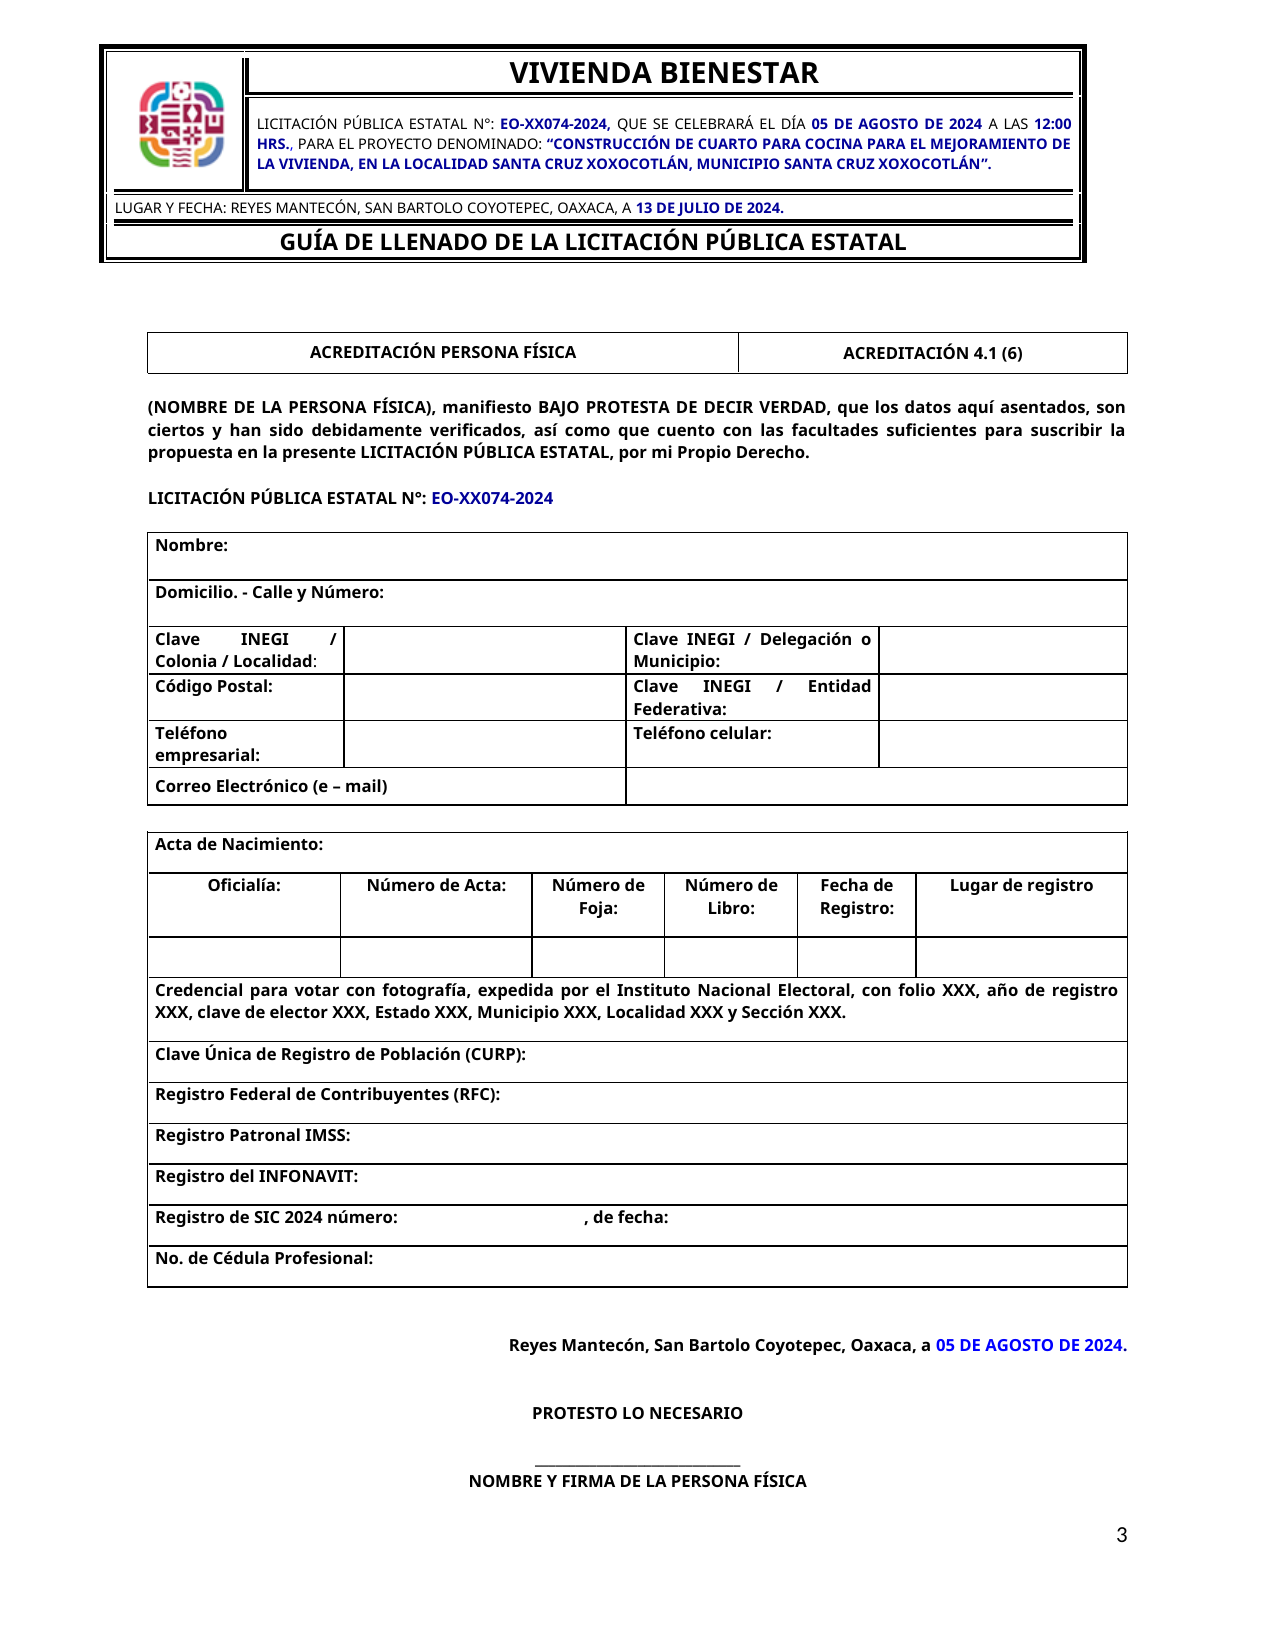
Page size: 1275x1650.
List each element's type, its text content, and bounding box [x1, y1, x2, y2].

table_cell [345, 721, 625, 767]
text (NOMBRE DE LA PERSONA FÍSICA), manifiesto BAJO PROTESTA DE DECIR VERDAD, que los datos aquí asentados, son ciertos y han sido debidamente verificados, así como que cuento con las facultades suficientes para suscribir la propuesta en la presente LICITACIÓN PÚBLICA ESTATAL, por mi Propio Derecho. [148, 396, 1127, 464]
table_header ACREDITACIÓN PERSONA FÍSICA [148, 333, 738, 372]
picture [128, 73, 235, 173]
text LICITACIÓN PÚBLICA ESTATAL N°: EO-XX074-2024 [148, 486, 1127, 509]
table_cell Número de Foja: [533, 874, 664, 936]
table_cell Código Postal: [148, 674, 343, 720]
table_cell Domicilio. - Calle y Número: [148, 580, 1127, 626]
table_cell Oficialía: [148, 873, 340, 936]
text PROTESTO LO NECESARIO [148, 1401, 1127, 1424]
table_header ACREDITACIÓN 4.1 (6) [739, 333, 1127, 372]
table_cell [880, 627, 1127, 673]
table_cell Lugar de registro [917, 874, 1127, 936]
table_cell [345, 627, 625, 673]
table_cell Número de Libro: [665, 874, 797, 936]
table_cell Teléfono celular: [627, 721, 878, 767]
table_cell Registro de SIC 2024 número: , de fecha: [148, 1205, 1127, 1245]
table_cell Registro del INFONAVIT: [148, 1164, 1127, 1204]
table_cell [880, 721, 1127, 767]
table_cell Registro Federal de Contribuyentes (RFC): [148, 1083, 1127, 1122]
table_cell Correo Electrónico (e – mail) [148, 768, 625, 804]
table_cell [917, 938, 1127, 977]
table_cell Credencial para votar con fotografía, expedida por el Instituto Nacional Electoral, con folio XXX, año de registro XXX, clave de elector XXX, Estado XXX, Municipio XXX, Localidad XXX y Sección XXX. [148, 978, 1127, 1041]
table_cell Clave INEGI / Colonia / Localidad: [148, 627, 343, 673]
table_cell Clave Única de Registro de Población (CURP): [148, 1042, 1127, 1081]
table_cell [341, 938, 531, 977]
table_cell [665, 938, 797, 977]
table_cell [798, 938, 915, 977]
text ______________________________ [148, 1447, 1127, 1469]
table_header Acta de Nacimiento: [148, 833, 1127, 872]
table_cell No. de Cédula Profesional: [148, 1246, 1127, 1286]
table_cell Teléfono empresarial: [148, 721, 343, 767]
table_cell [880, 675, 1127, 720]
table_cell [533, 938, 664, 977]
table_header Nombre: [148, 533, 1127, 579]
table_cell Número de Acta: [341, 874, 531, 936]
table_cell [627, 768, 1127, 804]
table_cell [345, 675, 625, 720]
table_cell Registro Patronal IMSS: [148, 1124, 1127, 1163]
table_cell Clave INEGI / Delegación o Municipio: [627, 627, 878, 673]
table_cell [148, 937, 340, 977]
table_cell Fecha de Registro: [798, 874, 915, 936]
table_cell Clave INEGI / Entidad Federativa: [627, 675, 878, 720]
text NOMBRE Y FIRMA DE LA PERSONA FÍSICA [148, 1469, 1127, 1492]
text Reyes Mantecón, San Bartolo Coyotepec, Oaxaca, a 05 DE AGOSTO DE 2024. [148, 1333, 1127, 1356]
